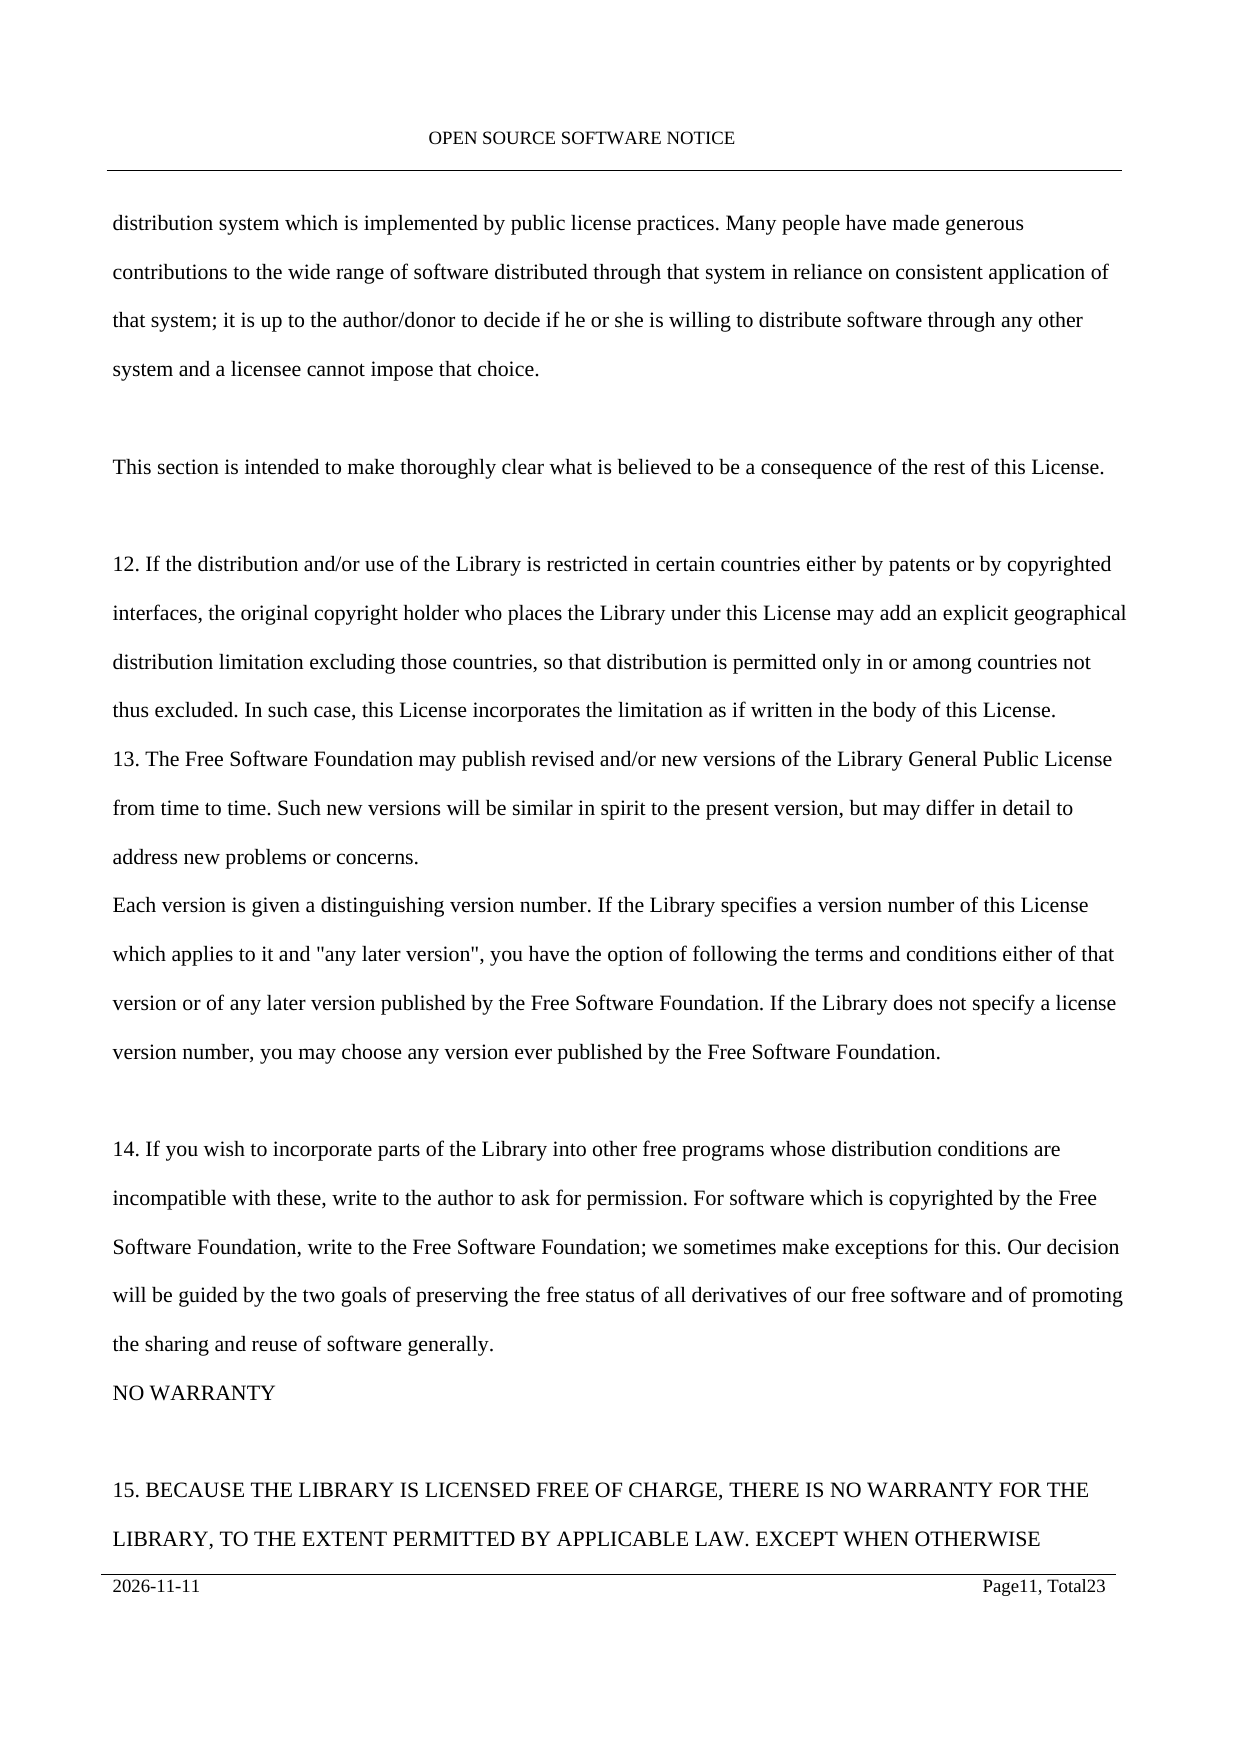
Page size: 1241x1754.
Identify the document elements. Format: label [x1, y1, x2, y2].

text [112, 206, 1128, 1555]
